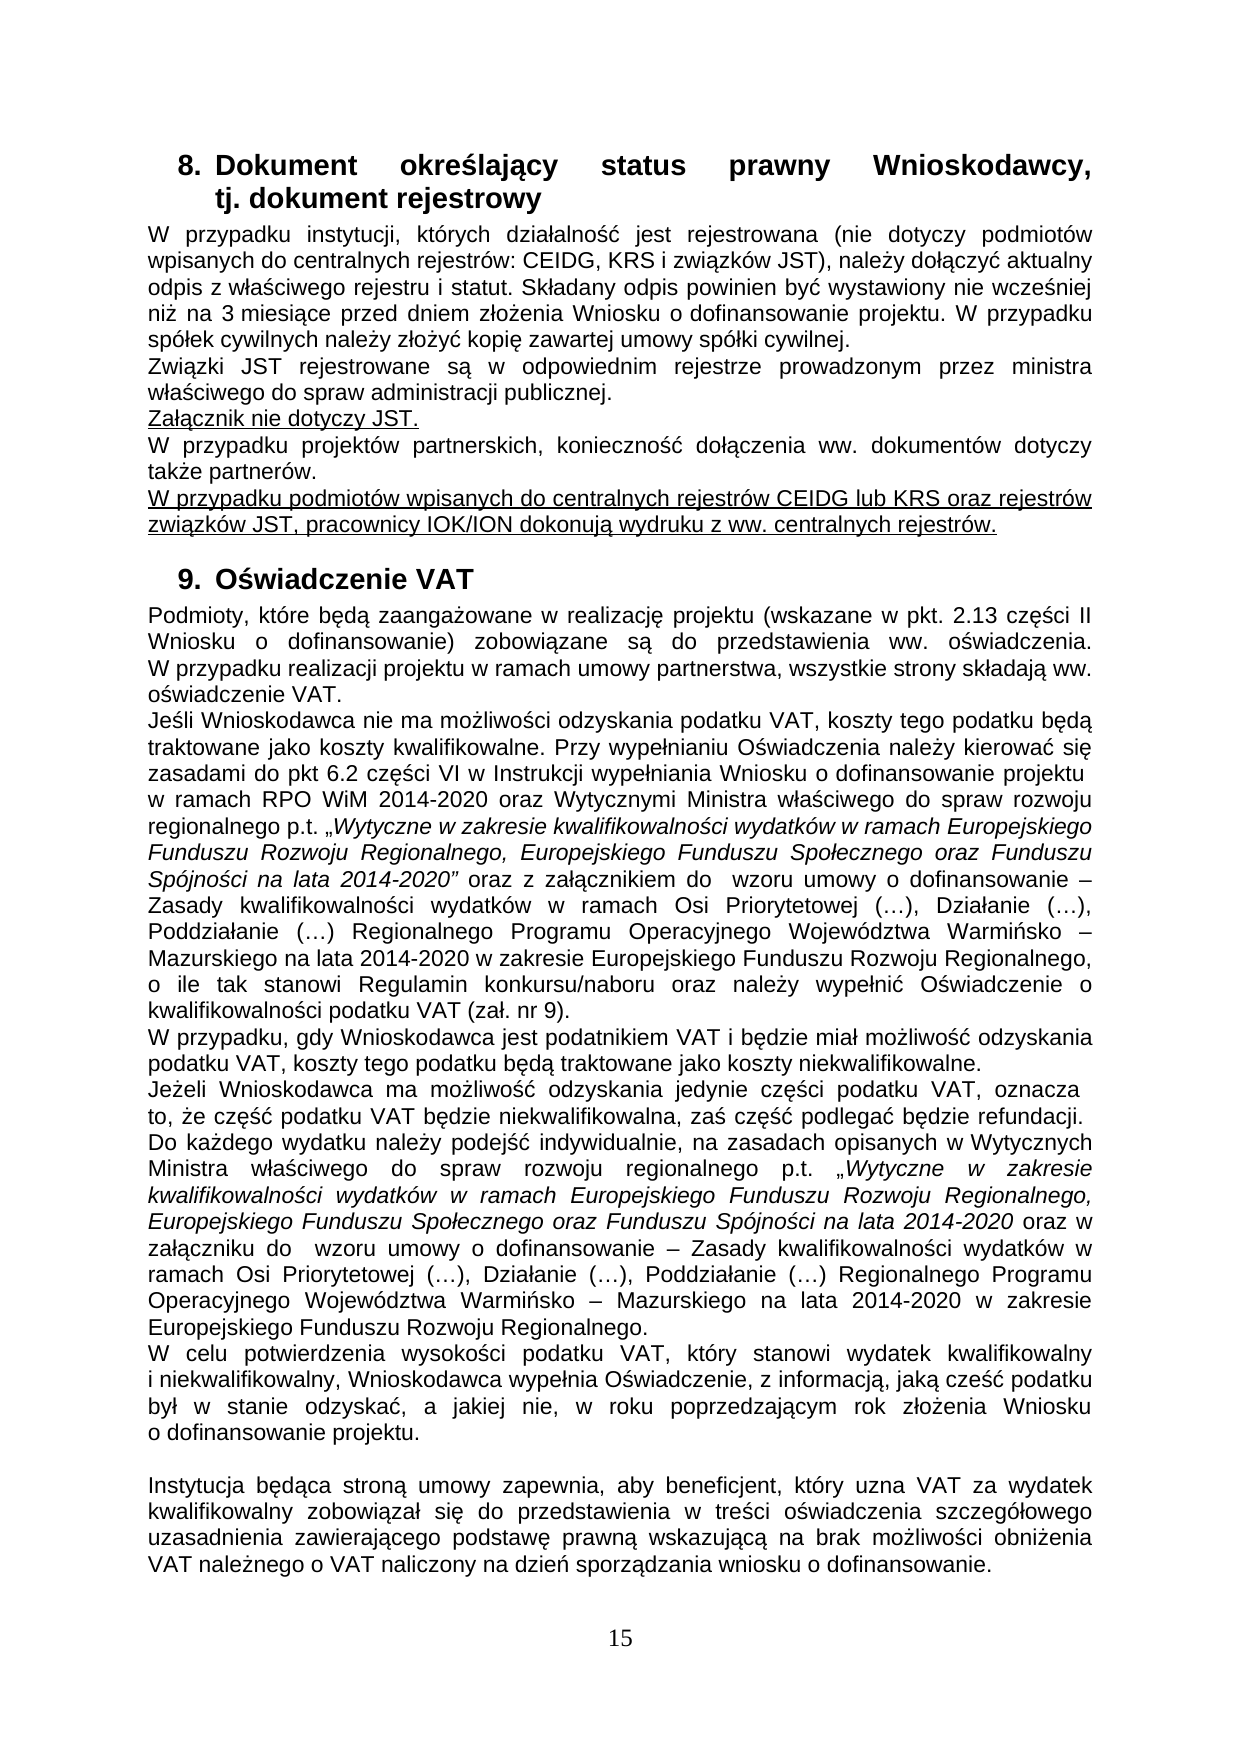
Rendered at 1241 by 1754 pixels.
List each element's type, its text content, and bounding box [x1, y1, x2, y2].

text W celu potwierdzenia wysokości podatku VAT, który stanowi wydatek kwalifikowalny i niekwalifikowalny, Wnioskodawca wypełnia Oświadczenie, z informacją, jaką cześć podatku był w stanie odzyskać, a jakiej nie, w roku poprzedzającym rok złożenia Wniosku o dofinansowanie projektu. [148, 1340, 1093, 1445]
list Dokument określający status prawny Wnioskodawcy, tj. dokument rejestrowy [177, 148, 1093, 215]
text Załącznik nie dotyczy JST. [148, 405, 1093, 432]
text Związki JST rejestrowane są w odpowiednim rejestrze prowadzonym przez ministra właściwego do spraw administracji publicznej. [148, 353, 1093, 405]
subtitle Oświadczenie VAT [177, 562, 1093, 596]
text Jeżeli Wnioskodawca ma możliwość odzyskania jedynie części podatku VAT, oznacza to, że część podatku VAT będzie niekwalifikowalna, zaś część podlegać będzie refundacji. Do każdego wydatku należy podejść indywidualnie, na zasadach opisanych w Wytycznych Ministra właściwego do spraw rozwoju regionalnego p.t. „Wytyczne w zakresie kwalifikowalności wydatków w ramach Europejskiego Funduszu Rozwoju Regionalnego, Europejskiego Funduszu Społecznego oraz Funduszu Spójności na lata 2014-2020 oraz w załączniku do wzoru umowy o dofinansowanie – Zasady kwalifikowalności wydatków w ramach Osi Priorytetowej (…), Działanie (…), Poddziałanie (…) Regionalnego Programu Operacyjnego Województwa Warmińsko – Mazurskiego na lata 2014-2020 w zakresie Europejskiego Funduszu Rozwoju Regionalnego. [148, 1076, 1093, 1340]
text W przypadku instytucji, których działalność jest rejestrowana (nie dotyczy podmiotów wpisanych do centralnych rejestrów: CEIDG, KRS i związków JST), należy dołączyć aktualny odpis z właściwego rejestru i statut. Składany odpis powinien być wystawiony nie wcześniej niż na 3 miesiące przed dniem złożenia Wniosku o dofinansowanie projektu. W przypadku spółek cywilnych należy złożyć kopię zawartej umowy spółki cywilnej. [148, 221, 1093, 353]
text W przypadku, gdy Wnioskodawca jest podatnikiem VAT i będzie miał możliwość odzyskania podatku VAT, koszty tego podatku będą traktowane jako koszty niekwalifikowalne. [148, 1024, 1093, 1076]
text W przypadku podmiotów wpisanych do centralnych rejestrów CEIDG lub KRS oraz rejestrów związków JST, pracownicy IOK/ION dokonują wydruku z ww. centralnych rejestrów. [148, 484, 1093, 537]
text W przypadku projektów partnerskich, konieczność dołączenia ww. dokumentów dotyczy także partnerów. [148, 432, 1093, 484]
text Jeśli Wnioskodawca nie ma możliwości odzyskania podatku VAT, koszty tego podatku będą traktowane jako koszty kwalifikowalne. Przy wypełnianiu Oświadczenia należy kierować się zasadami do pkt 6.2 części VI w Instrukcji wypełniania Wniosku o dofinansowanie projektu w ramach RPO WiM 2014-2020 oraz Wytycznymi Ministra właściwego do spraw rozwoju regionalnego p.t. „Wytyczne w zakresie kwalifikowalności wydatków w ramach Europejskiego Funduszu Rozwoju Regionalnego, Europejskiego Funduszu Społecznego oraz Funduszu Spójności na lata 2014-2020” oraz z załącznikiem do wzoru umowy o dofinansowanie – Zasady kwalifikowalności wydatków w ramach Osi Priorytetowej (…), Działanie (…), Poddziałanie (…) Regionalnego Programu Operacyjnego Województwa Warmińsko – Mazurskiego na lata 2014-2020 w zakresie Europejskiego Funduszu Rozwoju Regionalnego, o ile tak stanowi Regulamin konkursu/naboru oraz należy wypełnić Oświadczenie o kwalifikowalności podatku VAT (zał. nr 9). [148, 707, 1093, 1024]
text Podmioty, które będą zaangażowane w realizację projektu (wskazane w pkt. 2.13 części II Wniosku o dofinansowanie) zobowiązane są do przedstawienia ww. oświadczenia. W przypadku realizacji projektu w ramach umowy partnerstwa, wszystkie strony składają ww. oświadczenie VAT. [148, 602, 1093, 707]
text Instytucja będąca stroną umowy zapewnia, aby beneficjent, który uzna VAT za wydatek kwalifikowalny zobowiązał się do przedstawienia w treści oświadczenia szczegółowego uzasadnienia zawierającego podstawę prawną wskazującą na brak możliwości obniżenia VAT należnego o VAT naliczony na dzień sporządzania wniosku o dofinansowanie. [148, 1472, 1093, 1577]
